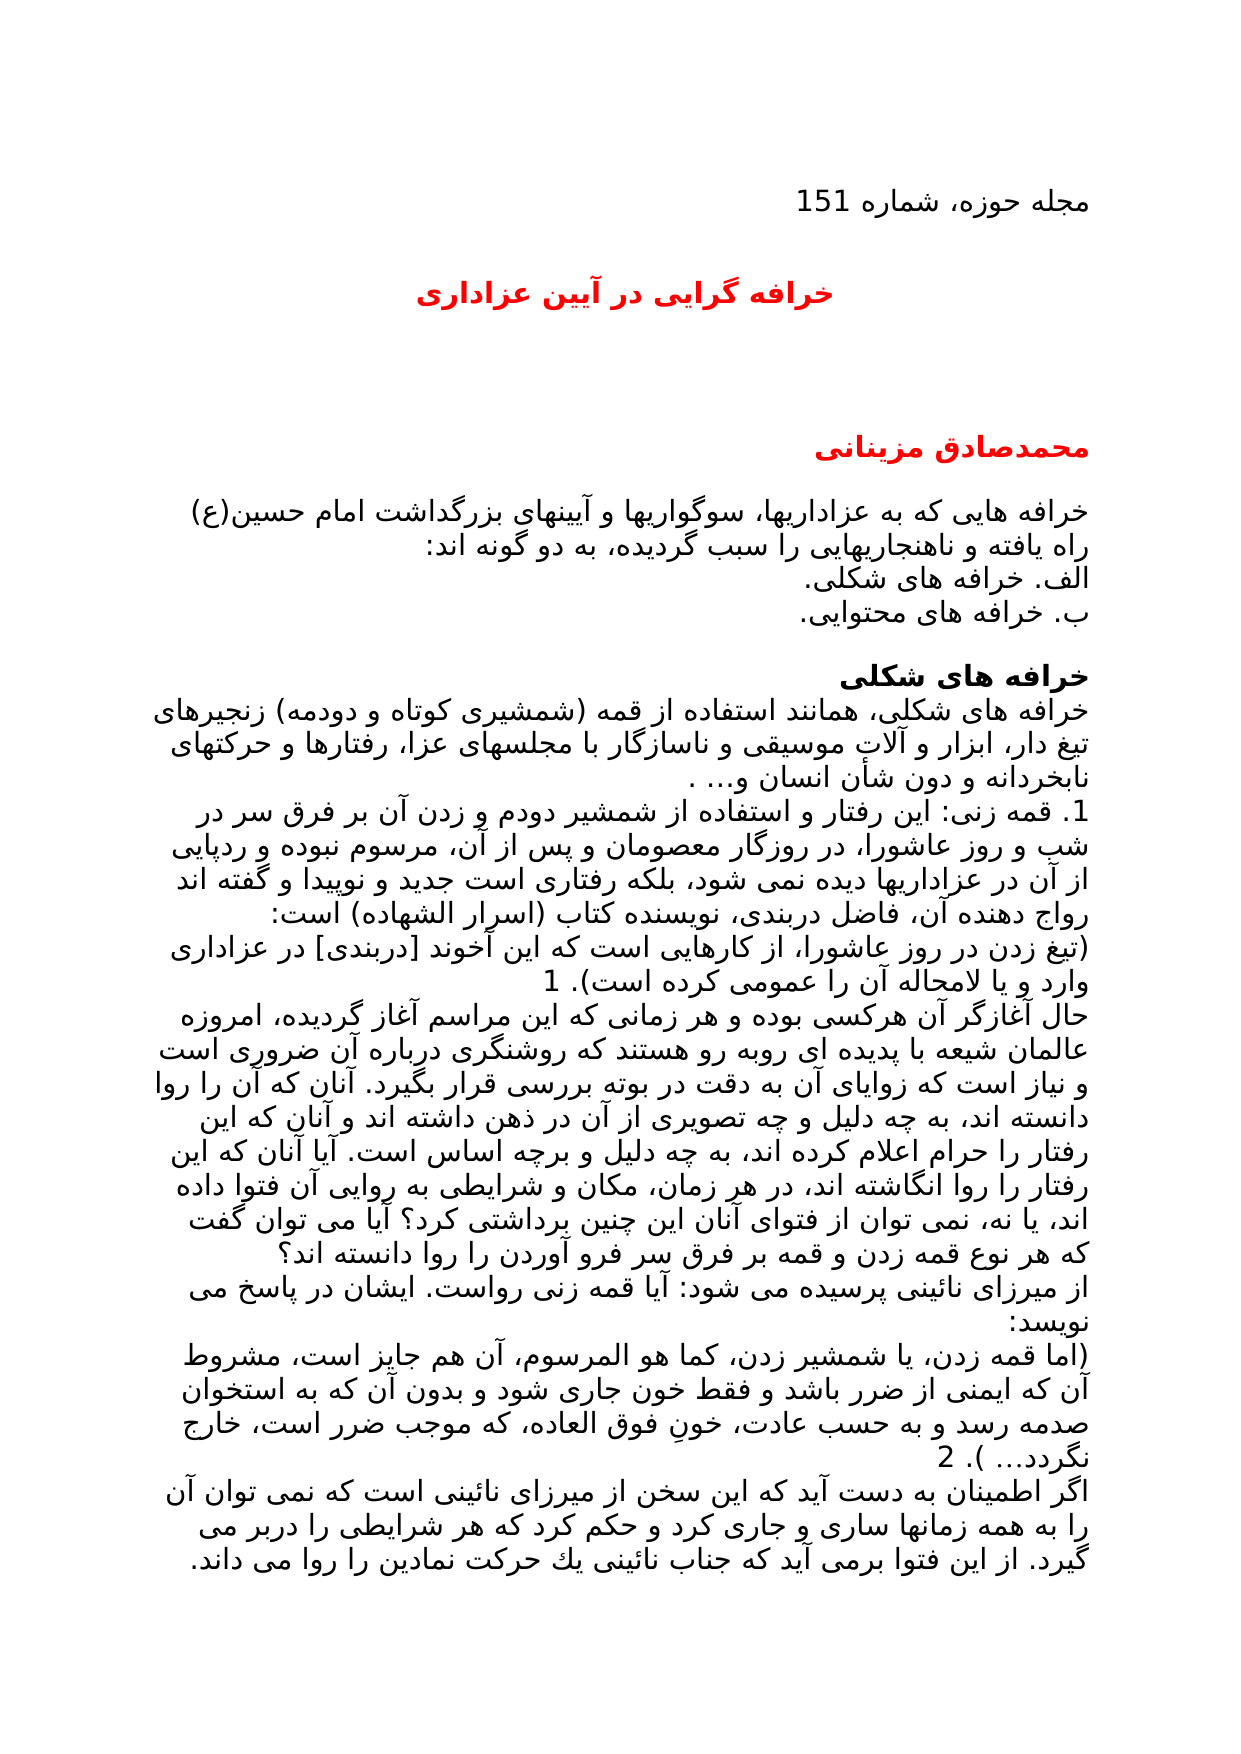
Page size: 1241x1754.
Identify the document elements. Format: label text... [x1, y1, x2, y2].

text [150, 659, 1090, 1576]
text خرافه گرايى در آيين عزادارى [150, 243, 1090, 339]
text مجله حوزه، شماره 151 [150, 150, 1090, 218]
text خرافه هايى كه به عزاداريها، سوگواريها و آيينهاى بزرگداشت امام حسين(ع) راه يافته و ناهنجاريهايى را سبب گرديده، به دو گونه اند: الف. خرافه هاى شكلى. ب. خرافه هاى محتوايى. [150, 494, 1090, 630]
text محمدصادق مزينانى [150, 431, 1090, 465]
